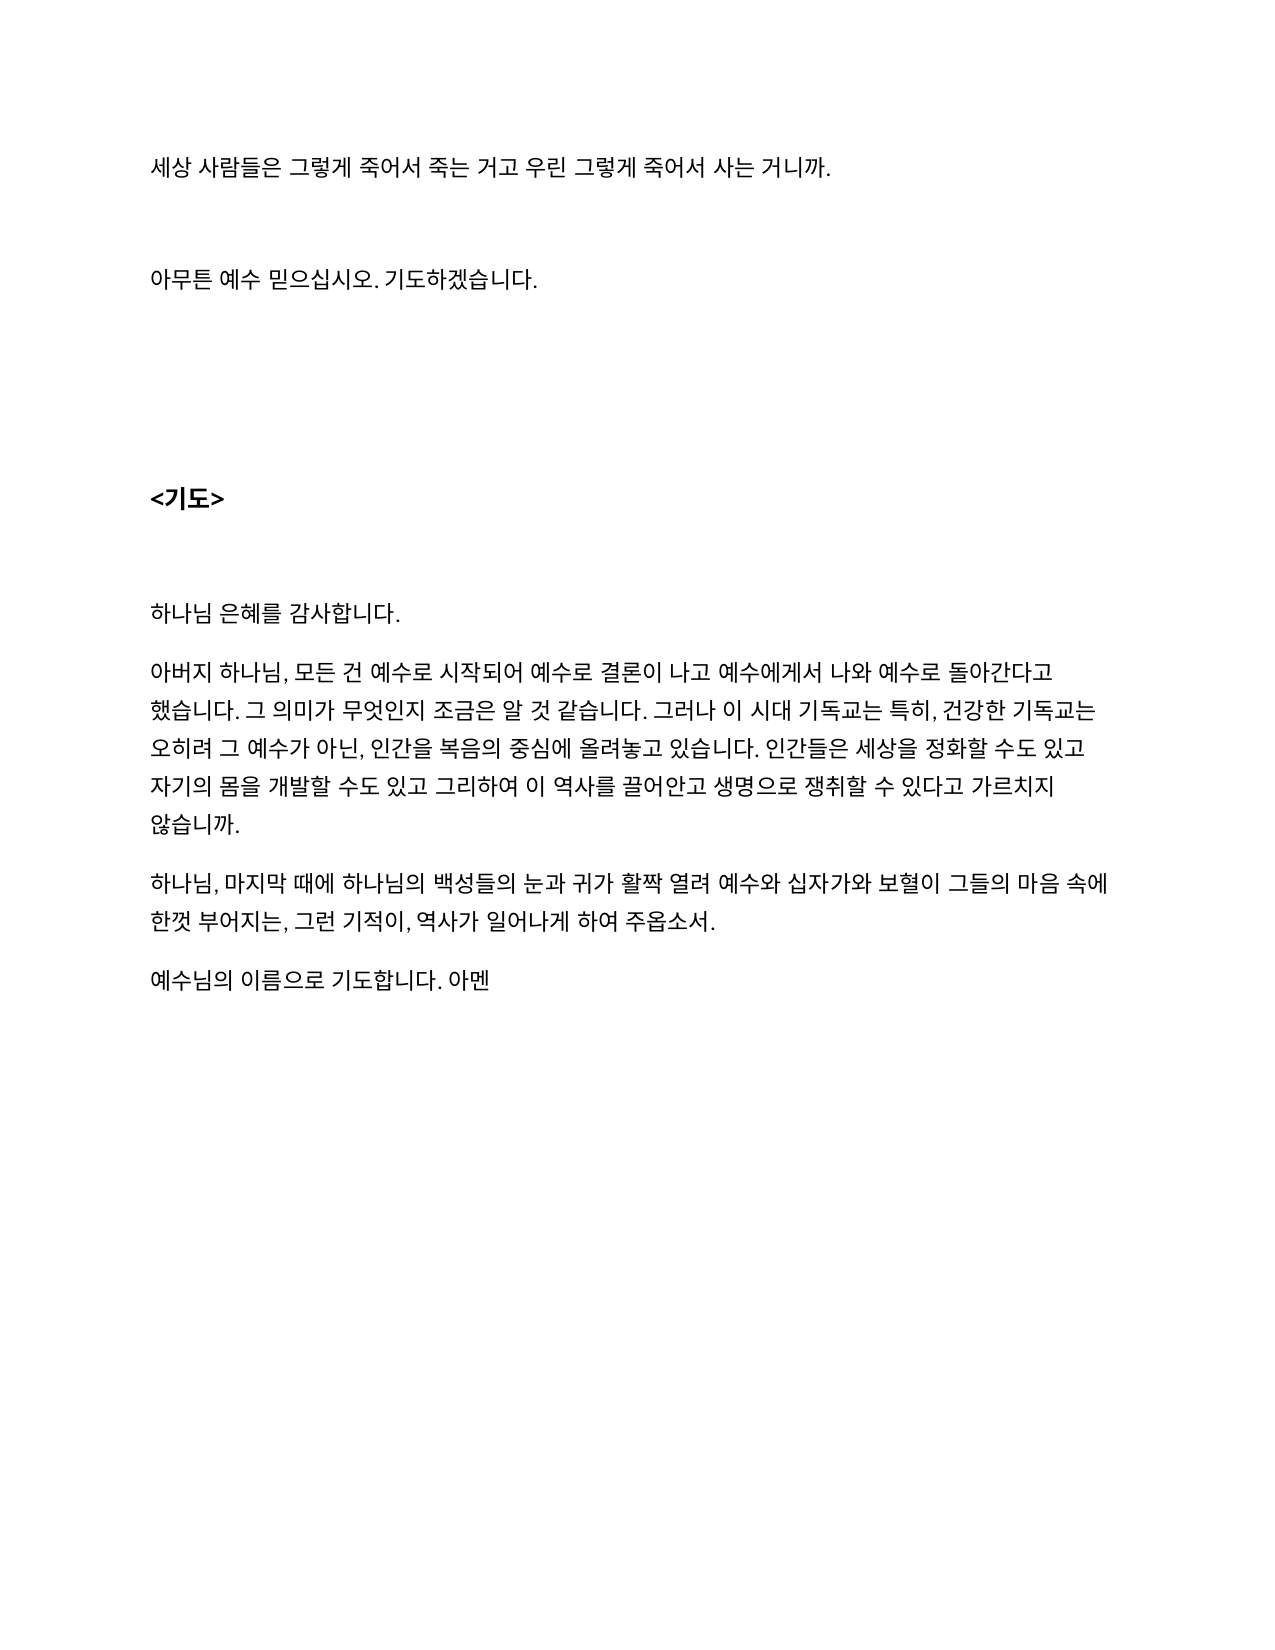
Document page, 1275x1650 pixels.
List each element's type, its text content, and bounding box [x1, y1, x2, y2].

text 아무튼 예수 믿으십시오. 기도하겠습니다. [150, 262, 1125, 295]
text 예수님의 이름으로 기도합니다. 아멘 [150, 963, 1125, 996]
text <기도> [150, 480, 1125, 516]
text 아버지 하나님, 모든 건 예수로 시작되어 예수로 결론이 나고 예수에게서 나와 예수로 돌아간다고 했습니다. 그 의미가 무엇인지 조금은 알 것 같습니다. 그러나 이 시대 기독교는 특히, 건강한 기독교는 오히려 그 예수가 아닌, 인간을 복음의 중심에 올려놓고 있습니다. 인간들은 세상을 정화할 수도 있고 자기의 몸을 개발할 수도 있고 그리하여 이 역사를 끌어안고 생명으로 쟁취할 수 있다고 가르치지 않습니까. [150, 654, 1125, 840]
text 세상 사람들은 그렇게 죽어서 죽는 거고 우린 그렇게 죽어서 사는 거니까. [150, 150, 1125, 183]
text 하나님 은혜를 감사합니다. [150, 596, 1125, 629]
text 하나님, 마지막 때에 하나님의 백성들의 눈과 귀가 활짝 열려 예수와 십자가와 보혈이 그들의 마음 속에 한껏 부어지는, 그런 기적이, 역사가 일어나게 하여 주옵소서. [150, 866, 1125, 937]
